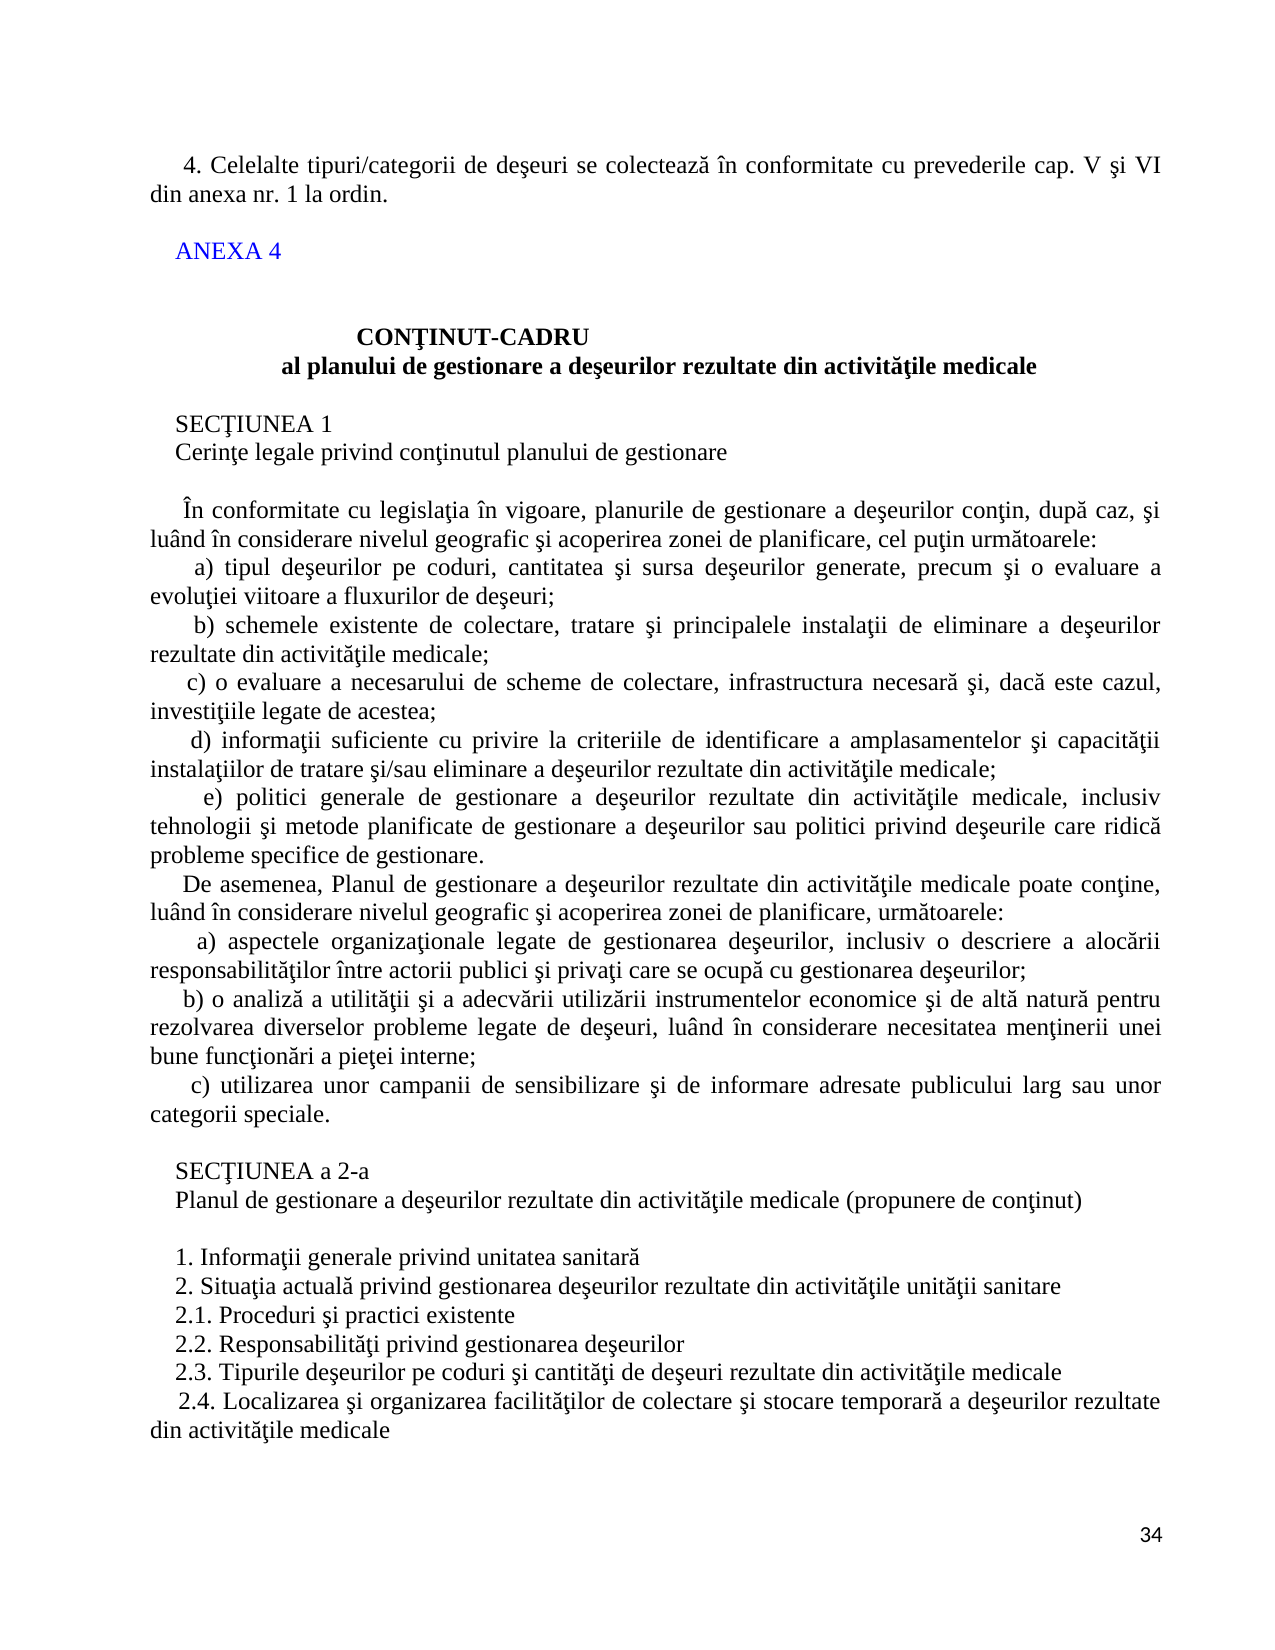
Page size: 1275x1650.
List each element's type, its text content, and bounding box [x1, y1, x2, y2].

text 4. Celelalte tipuri/categorii de deşeuri se colectează în conformitate cu prevederile cap. V şi VI din anexa nr. 1 la ordin. [150, 150, 1162, 207]
text CONŢINUT-CADRU [150, 322, 1162, 351]
text a) tipul deşeurilor pe coduri, cantitatea şi sursa deşeurilor generate, precum şi o evaluare a evoluţiei viitoare a fluxurilor de deşeuri; [150, 552, 1162, 610]
text În conformitate cu legislaţia în vigoare, planurile de gestionare a deşeurilor conţin, după caz, şi luând în considerare nivelul geografic şi acoperirea zonei de planificare, cel puţin următoarele: [150, 495, 1162, 552]
text 2. Situaţia actuală privind gestionarea deşeurilor rezultate din activităţile unităţii sanitare [150, 1271, 1162, 1300]
text Cerinţe legale privind conţinutul planului de gestionare [150, 437, 1162, 466]
text c) o evaluare a necesarului de scheme de colectare, infrastructura necesară şi, dacă este cazul, investiţiile legate de acestea; [150, 667, 1162, 725]
text 2.3. Tipurile deşeurilor pe coduri şi cantităţi de deşeuri rezultate din activităţile medicale [150, 1357, 1162, 1386]
text De asemenea, Planul de gestionare a deşeurilor rezultate din activităţile medicale poate conţine, luând în considerare nivelul geografic şi acoperirea zonei de planificare, următoarele: [150, 869, 1162, 926]
text ANEXA 4 [150, 236, 1162, 265]
text b) schemele existente de colectare, tratare şi principalele instalaţii de eliminare a deşeurilor rezultate din activităţile medicale; [150, 610, 1162, 667]
text 2.1. Proceduri şi practici existente [150, 1300, 1162, 1329]
text 2.2. Responsabilităţi privind gestionarea deşeurilor [150, 1329, 1162, 1357]
text SECŢIUNEA 1 [150, 409, 1162, 437]
text 2.4. Localizarea şi organizarea facilităţilor de colectare şi stocare temporară a deşeurilor rezultate din activităţile medicale [150, 1386, 1162, 1444]
text al planului de gestionare a deşeurilor rezultate din activităţile medicale [150, 351, 1162, 380]
text e) politici generale de gestionare a deşeurilor rezultate din activităţile medicale, inclusiv tehnologii şi metode planificate de gestionare a deşeurilor sau politici privind deşeurile care ridică probleme specifice de gestionare. [150, 782, 1162, 869]
text d) informaţii suficiente cu privire la criteriile de identificare a amplasamentelor şi capacităţii instalaţiilor de tratare şi/sau eliminare a deşeurilor rezultate din activităţile medicale; [150, 725, 1162, 782]
text 1. Informaţii generale privind unitatea sanitară [150, 1242, 1162, 1271]
text SECŢIUNEA a 2-a [150, 1156, 1162, 1185]
text a) aspectele organizaţionale legate de gestionarea deşeurilor, inclusiv o descriere a alocării responsabilităţilor între actorii publici şi privaţi care se ocupă cu gestionarea deşeurilor; [150, 926, 1162, 984]
text Planul de gestionare a deşeurilor rezultate din activităţile medicale (propunere de conţinut) [150, 1185, 1162, 1214]
text c) utilizarea unor campanii de sensibilizare şi de informare adresate publicului larg sau unor categorii speciale. [150, 1070, 1162, 1127]
text b) o analiză a utilităţii şi a adecvării utilizării instrumentelor economice şi de altă natură pentru rezolvarea diverselor probleme legate de deşeuri, luând în considerare necesitatea menţinerii unei bune funcţionări a pieţei interne; [150, 984, 1162, 1070]
